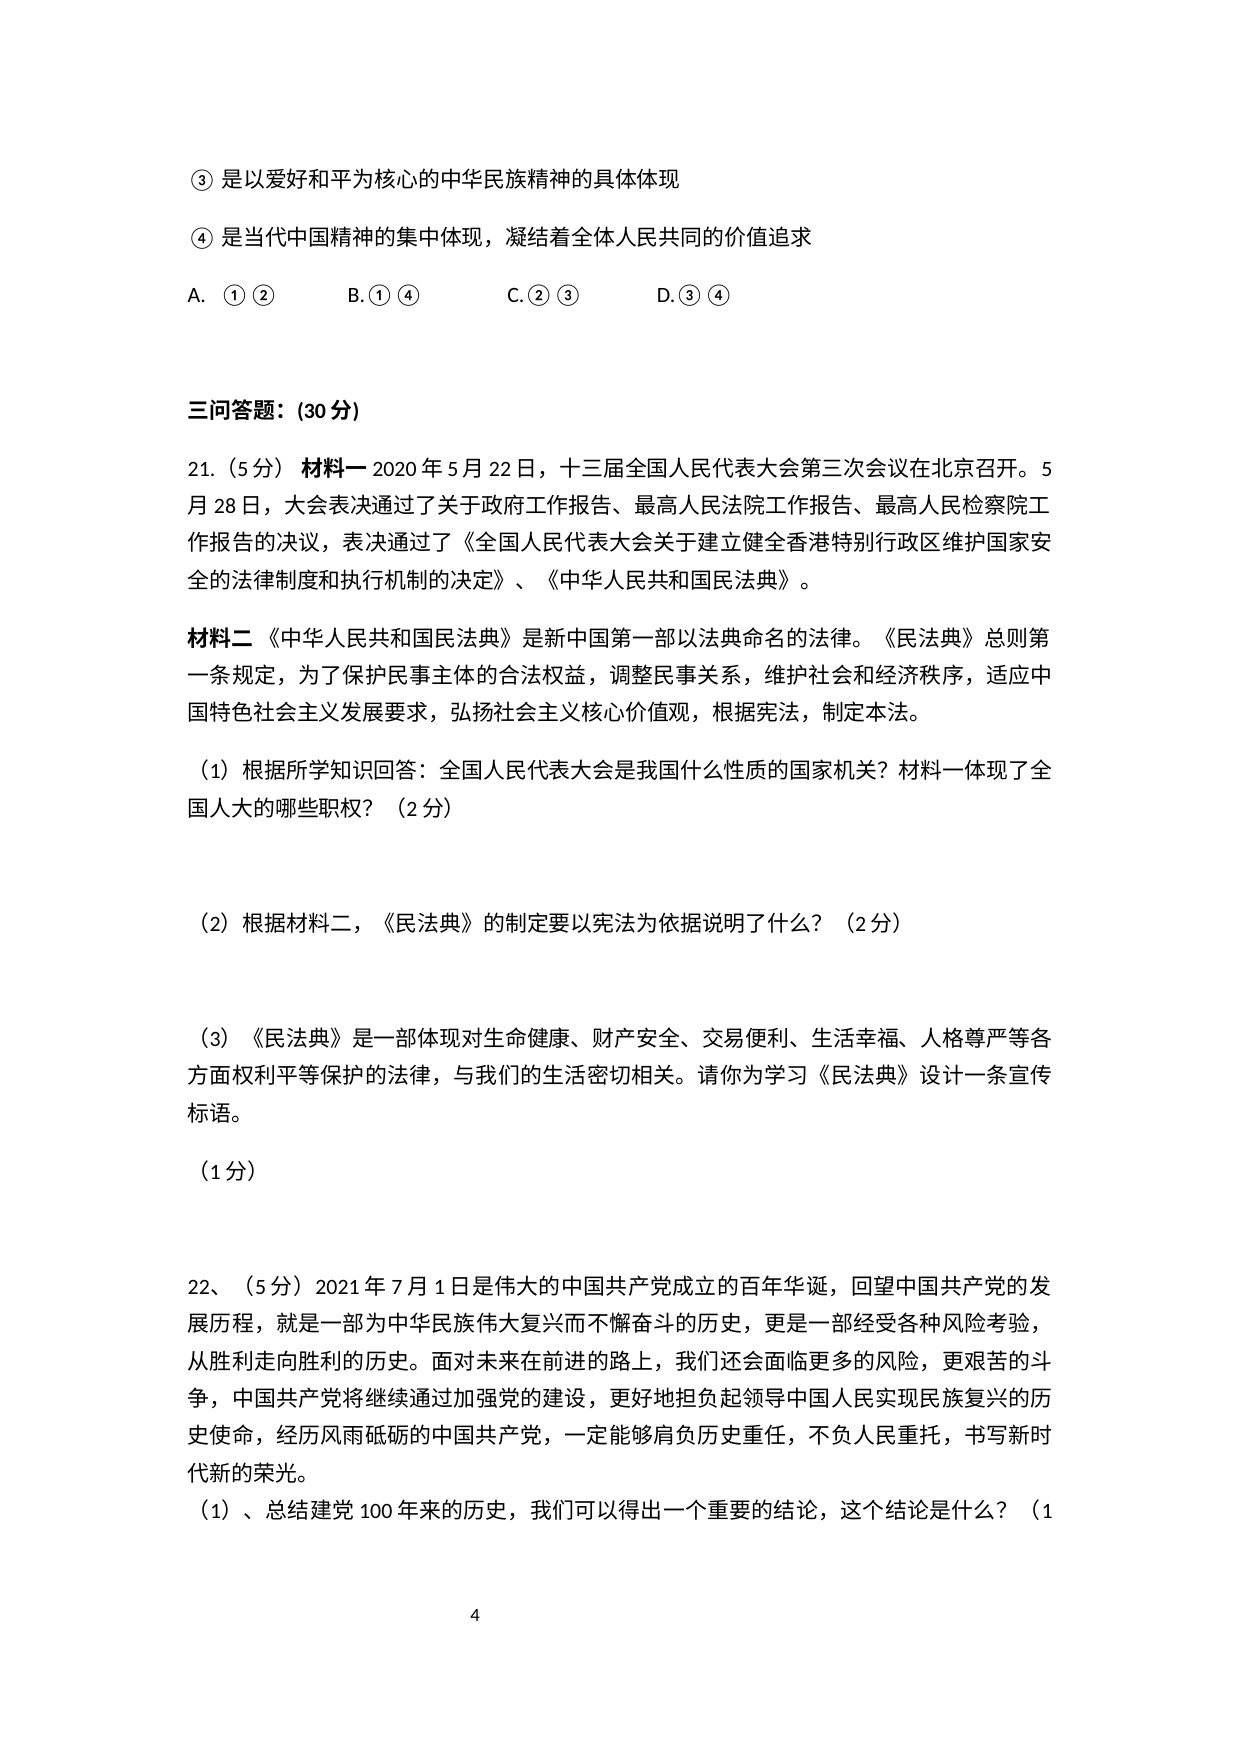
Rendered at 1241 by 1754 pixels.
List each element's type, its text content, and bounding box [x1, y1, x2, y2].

list ①② B.①④ C.②③ D.③④ [187, 278, 1053, 310]
text （3）《民法典》是一部体现对生命健康、财产安全、交易便利、生活幸福、人格尊严等各方面权利平等保护的法律，与我们的生活密切相关。请你为学习《民法典》设计一条宣传标语。 [187, 1021, 1053, 1128]
text （2）根据材料二，《民法典》的制定要以宪法为依据说明了什么？（2分） [187, 906, 1053, 938]
text （1）根据所学知识回答：全国人民代表大会是我国什么性质的国家机关？材料一体现了全国人大的哪些职权？（2分） [187, 753, 1053, 823]
text 材料二 《中华人民共和国民法典》是新中国第一部以法典命名的法律。《民法典》总则第一条规定，为了保护民事主体的合法权益，调整民事关系，维护社会和经济秩序，适应中国特色社会主义发展要求，弘扬社会主义核心价值观，根据宪法，制定本法。 [187, 620, 1053, 727]
text ④是当代中国精神的集中体现，凝结着全体人民共同的价值追求 [187, 220, 1053, 252]
text （1分） [187, 1153, 1053, 1186]
text 21.（5分） 材料一 2020年5月22日，十三届全国人民代表大会第三次会议在北京召开。5月28日，大会表决通过了关于政府工作报告、最高人民法院工作报告、最高人民检察院工作报告的决议，表决通过了《全国人民代表大会关于建立健全香港特别行政区维护国家安全的法律制度和执行机制的决定》、《中华人民共和国民法典》。 [187, 450, 1053, 595]
text 三问答题：(30分) [187, 392, 1053, 425]
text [187, 1269, 1053, 1525]
text ③是以爱好和平为核心的中华民族精神的具体体现 [187, 162, 1053, 194]
